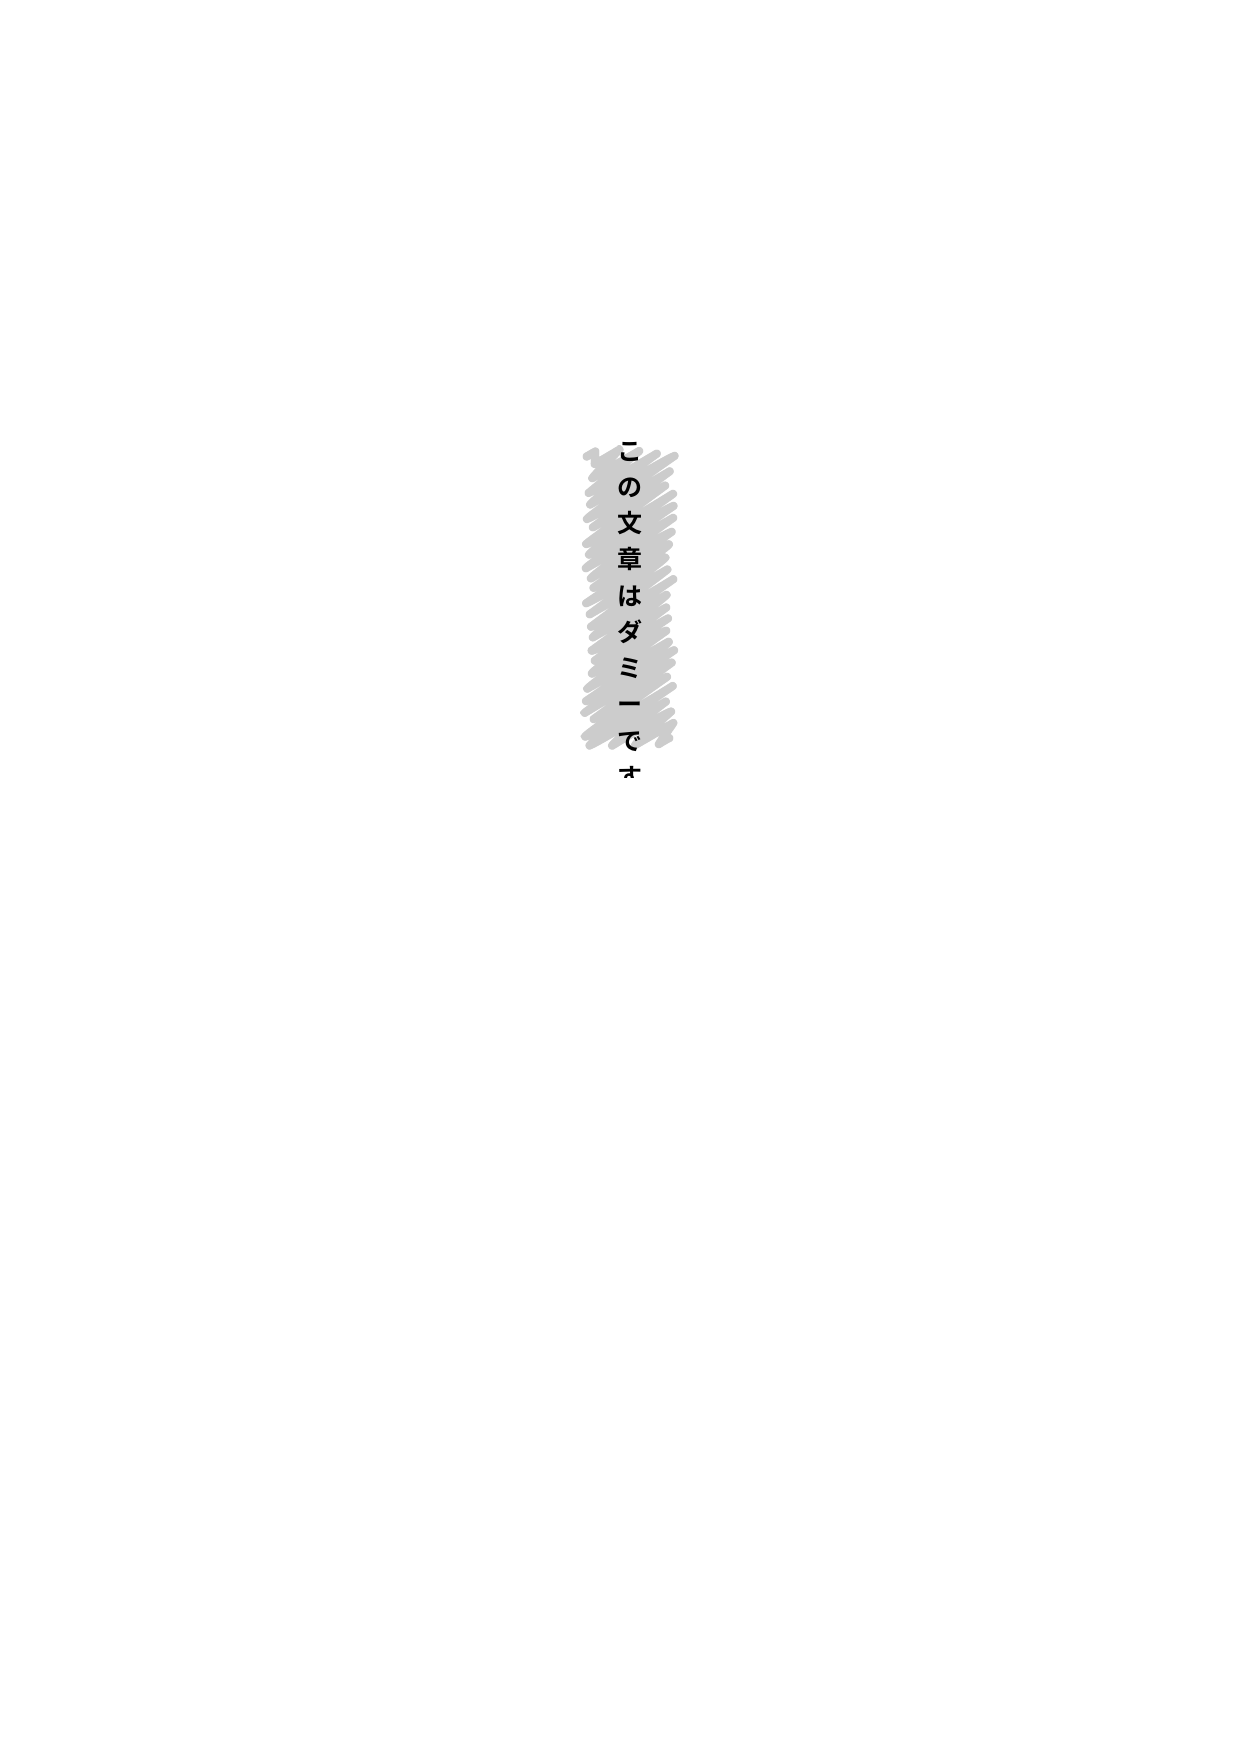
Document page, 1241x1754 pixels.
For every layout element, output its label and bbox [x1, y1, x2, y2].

picture [580, 445, 679, 750]
